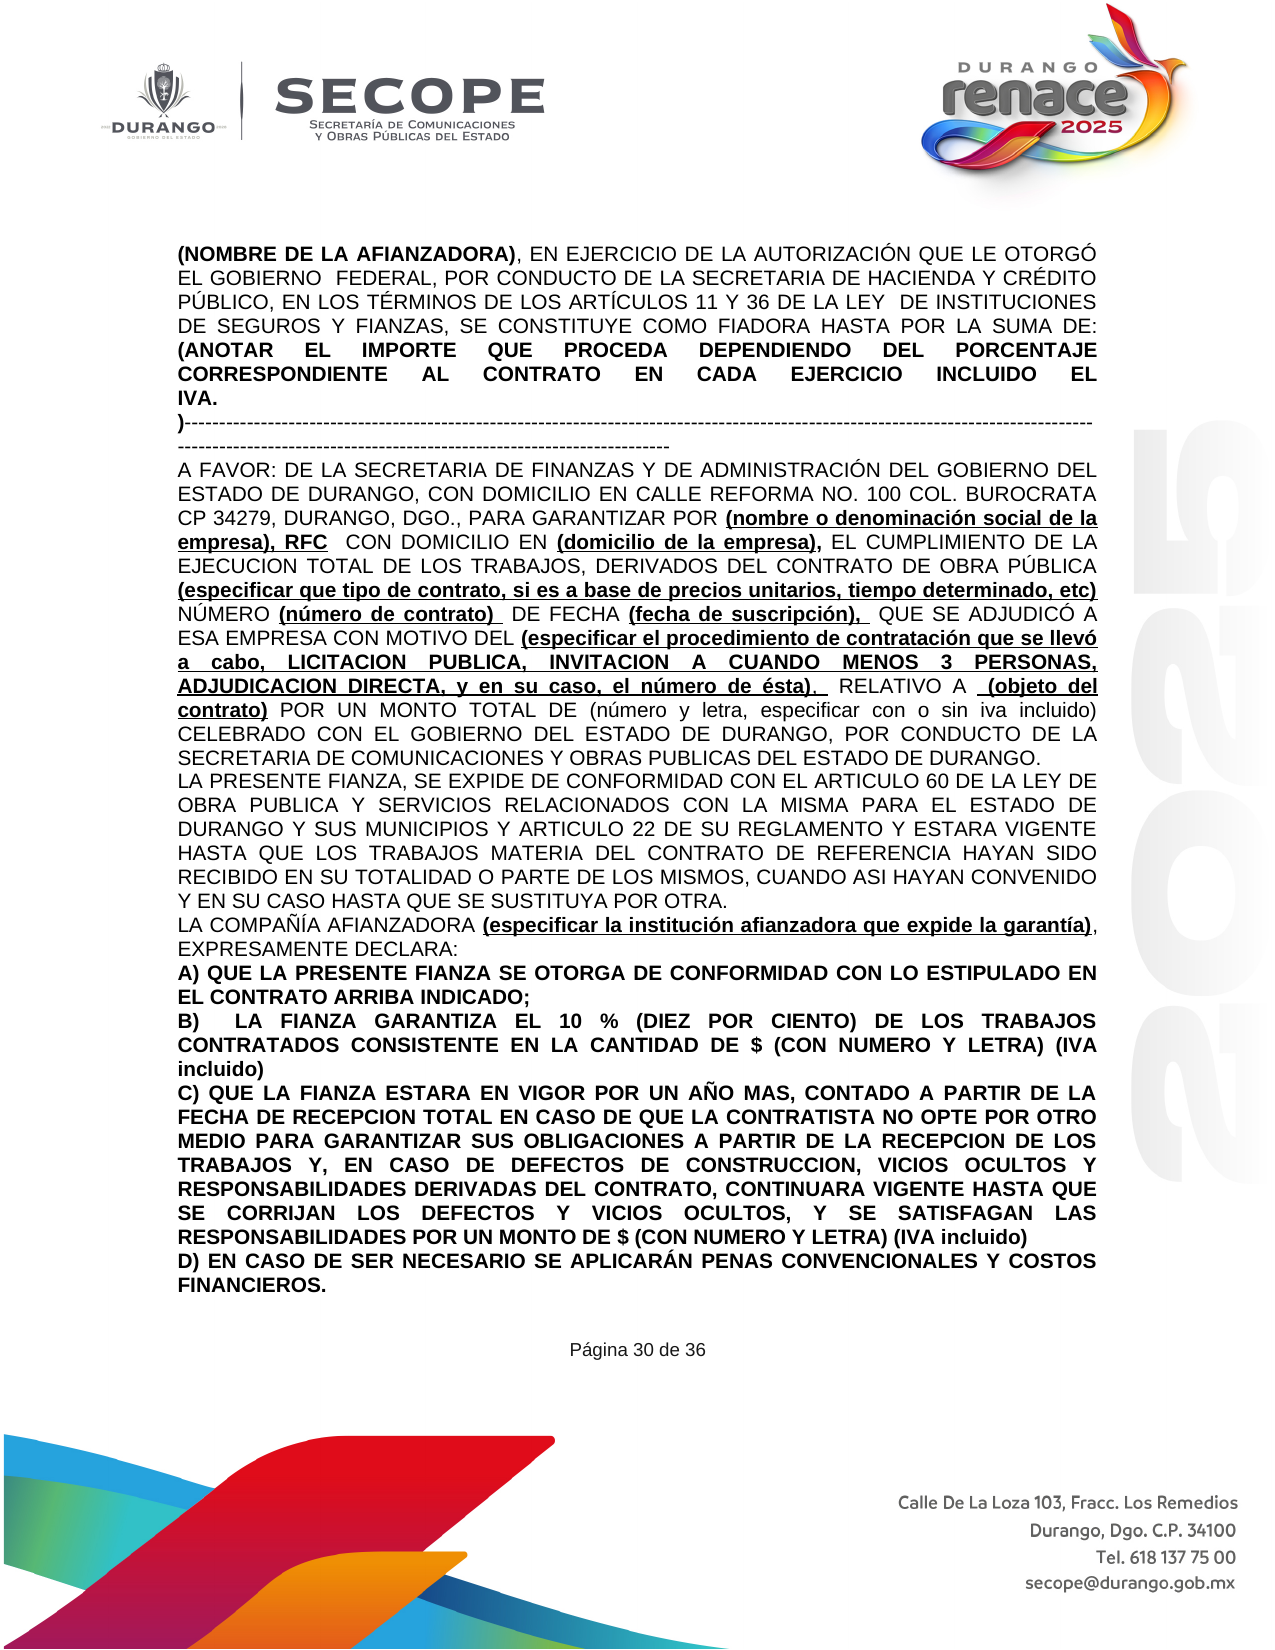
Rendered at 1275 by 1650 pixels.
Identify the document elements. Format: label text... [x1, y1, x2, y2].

text A FAVOR: DE LA SECRETARIA DE FINANZAS Y DE ADMINISTRACIÓN DEL GOBIERNO DEL ESTADO DE DURANGO, CON DOMICILIO EN CALLE REFORMA NO. 100 COL. BUROCRATA CP 34279, DURANGO, DGO., PARA GARANTIZAR POR (nombre o denominación social de la empresa), RFC CON DOMICILIO EN (domicilio de la empresa), EL CUMPLIMIENTO DE LA EJECUCION TOTAL DE LOS TRABAJOS, DERIVADOS DEL CONTRATO DE OBRA PÚBLICA (especificar que tipo de contrato, si es a base de precios unitarios, tiempo determinado, etc) NÚMERO (número de contrato) DE FECHA (fecha de suscripción), QUE SE ADJUDICÓ A ESA EMPRESA CON MOTIVO DEL (especificar el procedimiento de contratación que se llevó a cabo, LICITACION PUBLICA, INVITACION A CUANDO MENOS 3 PERSONAS, ADJUDICACION DIRECTA, y en su caso, el número de ésta), RELATIVO A (objeto del contrato) POR UN MONTO TOTAL DE (número y letra, especificar con o sin iva incluido) CELEBRADO CON EL GOBIERNO DEL ESTADO DE DURANGO, POR CONDUCTO DE LA SECRETARIA DE COMUNICACIONES Y OBRAS PUBLICAS DEL ESTADO DE DURANGO. [177, 600, 1098, 671]
picture [3, 2, 1272, 1649]
text LA PRESENTE FIANZA, SE EXPIDE DE CONFORMIDAD CON EL ARTICULO 60 DE LA LEY DE OBRA PUBLICA Y SERVICIOS RELACIONADOS CON LA MISMA PARA EL ESTADO DE DURANGO Y SUS MUNICIPIOS Y ARTICULO 22 DE SU REGLAMENTO Y ESTARA VIGENTE HASTA QUE LOS TRABAJOS MATERIA DEL CONTRATO DE REFERENCIA HAYAN SIDO RECIBIDO EN SU TOTALIDAD O PARTE DE LOS MISMOS, CUANDO ASI HAYAN CONVENIDO Y EN SU CASO HASTA QUE SE SUSTITUYA POR OTRA. [177, 769, 1098, 913]
text LA COMPAÑÍA AFIANZADORA (especificar la institución afianzadora que expide la garantía), EXPRESAMENTE DECLARA: [177, 913, 1098, 961]
text B) LA FIANZA GARANTIZA EL 10 % (DIEZ POR CIENTO) DE LOS TRABAJOS CONTRATADOS CONSISTENTE EN LA CANTIDAD DE $ (CON NUMERO Y LETRA) (IVA incluido) [177, 1009, 1098, 1081]
text (NOMBRE DE LA AFIANZADORA), EN EJERCICIO DE LA AUTORIZACIÓN QUE LE OTORGÓ EL GOBIERNO FEDERAL, POR CONDUCTO DE LA SECRETARIA DE HACIENDA Y CRÉDITO PÚBLICO, EN LOS TÉRMINOS DE LOS ARTÍCULOS 11 Y 36 DE LA LEY DE INSTITUCIONES DE SEGUROS Y FIANZAS, SE CONSTITUYE COMO FIADORA HASTA POR LA SUMA DE: (ANOTAR EL IMPORTE QUE PROCEDA DEPENDIENDO DEL PORCENTAJE CORRESPONDIENTE AL CONTRATO EN CADA EJERCICIO INCLUIDO EL IVA.)---------------------------------------------------------------------------------------------------------------------------------------------------------------------------------------------------------- [177, 242, 1098, 458]
text A FAVOR: DE LA SECRETARIA DE FINANZAS Y DE ADMINISTRACIÓN DEL GOBIERNO DEL ESTADO DE DURANGO, CON DOMICILIO EN CALLE REFORMA NO. 100 COL. BUROCRATA CP 34279, DURANGO, DGO., PARA GARANTIZAR POR (nombre o denominación social de la empresa), RFC CON DOMICILIO EN (domicilio de la empresa), EL CUMPLIMIENTO DE LA EJECUCION TOTAL DE LOS TRABAJOS, DERIVADOS DEL CONTRATO DE OBRA PÚBLICA (especificar que tipo de contrato, si es a base de precios unitarios, tiempo determinado, etc) NÚMERO (número de contrato) DE FECHA (fecha de suscripción), QUE SE ADJUDICÓ A ESA EMPRESA CON MOTIVO DEL (especificar el procedimiento de contratación que se llevó a cabo, LICITACION PUBLICA, INVITACION A CUANDO MENOS 3 PERSONAS, ADJUDICACION DIRECTA, y en su caso, el número de ésta), RELATIVO A (objeto del contrato) POR UN MONTO TOTAL DE (número y letra, especificar con o sin iva incluido) CELEBRADO CON EL GOBIERNO DEL ESTADO DE DURANGO, POR CONDUCTO DE LA SECRETARIA DE COMUNICACIONES Y OBRAS PUBLICAS DEL ESTADO DE DURANGO. [177, 458, 1098, 599]
text C) QUE LA FIANZA ESTARA EN VIGOR POR UN AÑO MAS, CONTADO A PARTIR DE LA FECHA DE RECEPCION TOTAL EN CASO DE QUE LA CONTRATISTA NO OPTE POR OTRO MEDIO PARA GARANTIZAR SUS OBLIGACIONES A PARTIR DE LA RECEPCION DE LOS TRABAJOS Y, EN CASO DE DEFECTOS DE CONSTRUCCION, VICIOS OCULTOS Y RESPONSABILIDADES DERIVADAS DEL CONTRATO, CONTINUARA VIGENTE HASTA QUE SE CORRIJAN LOS DEFECTOS Y VICIOS OCULTOS, Y SE SATISFAGAN LAS RESPONSABILIDADES POR UN MONTO DE $ (CON NUMERO Y LETRA) (IVA incluido) [177, 1081, 1098, 1248]
text D) EN CASO DE SER NECESARIO SE APLICARÁN PENAS CONVENCIONALES Y COSTOS FINANCIEROS. [177, 1248, 1098, 1296]
text A) QUE LA PRESENTE FIANZA SE OTORGA DE CONFORMIDAD CON LO ESTIPULADO EN EL CONTRATO ARRIBA INDICADO; [177, 961, 1098, 1009]
text A FAVOR: DE LA SECRETARIA DE FINANZAS Y DE ADMINISTRACIÓN DEL GOBIERNO DEL ESTADO DE DURANGO, CON DOMICILIO EN CALLE REFORMA NO. 100 COL. BUROCRATA CP 34279, DURANGO, DGO., PARA GARANTIZAR POR (nombre o denominación social de la empresa), RFC CON DOMICILIO EN (domicilio de la empresa), EL CUMPLIMIENTO DE LA EJECUCION TOTAL DE LOS TRABAJOS, DERIVADOS DEL CONTRATO DE OBRA PÚBLICA (especificar que tipo de contrato, si es a base de precios unitarios, tiempo determinado, etc) NÚMERO (número de contrato) DE FECHA (fecha de suscripción), QUE SE ADJUDICÓ A ESA EMPRESA CON MOTIVO DEL (especificar el procedimiento de contratación que se llevó a cabo, LICITACION PUBLICA, INVITACION A CUANDO MENOS 3 PERSONAS, ADJUDICACION DIRECTA, y en su caso, el número de ésta), RELATIVO A (objeto del contrato) POR UN MONTO TOTAL DE (número y letra, especificar con o sin iva incluido) CELEBRADO CON EL GOBIERNO DEL ESTADO DE DURANGO, POR CONDUCTO DE LA SECRETARIA DE COMUNICACIONES Y OBRAS PUBLICAS DEL ESTADO DE DURANGO. [177, 672, 1098, 769]
